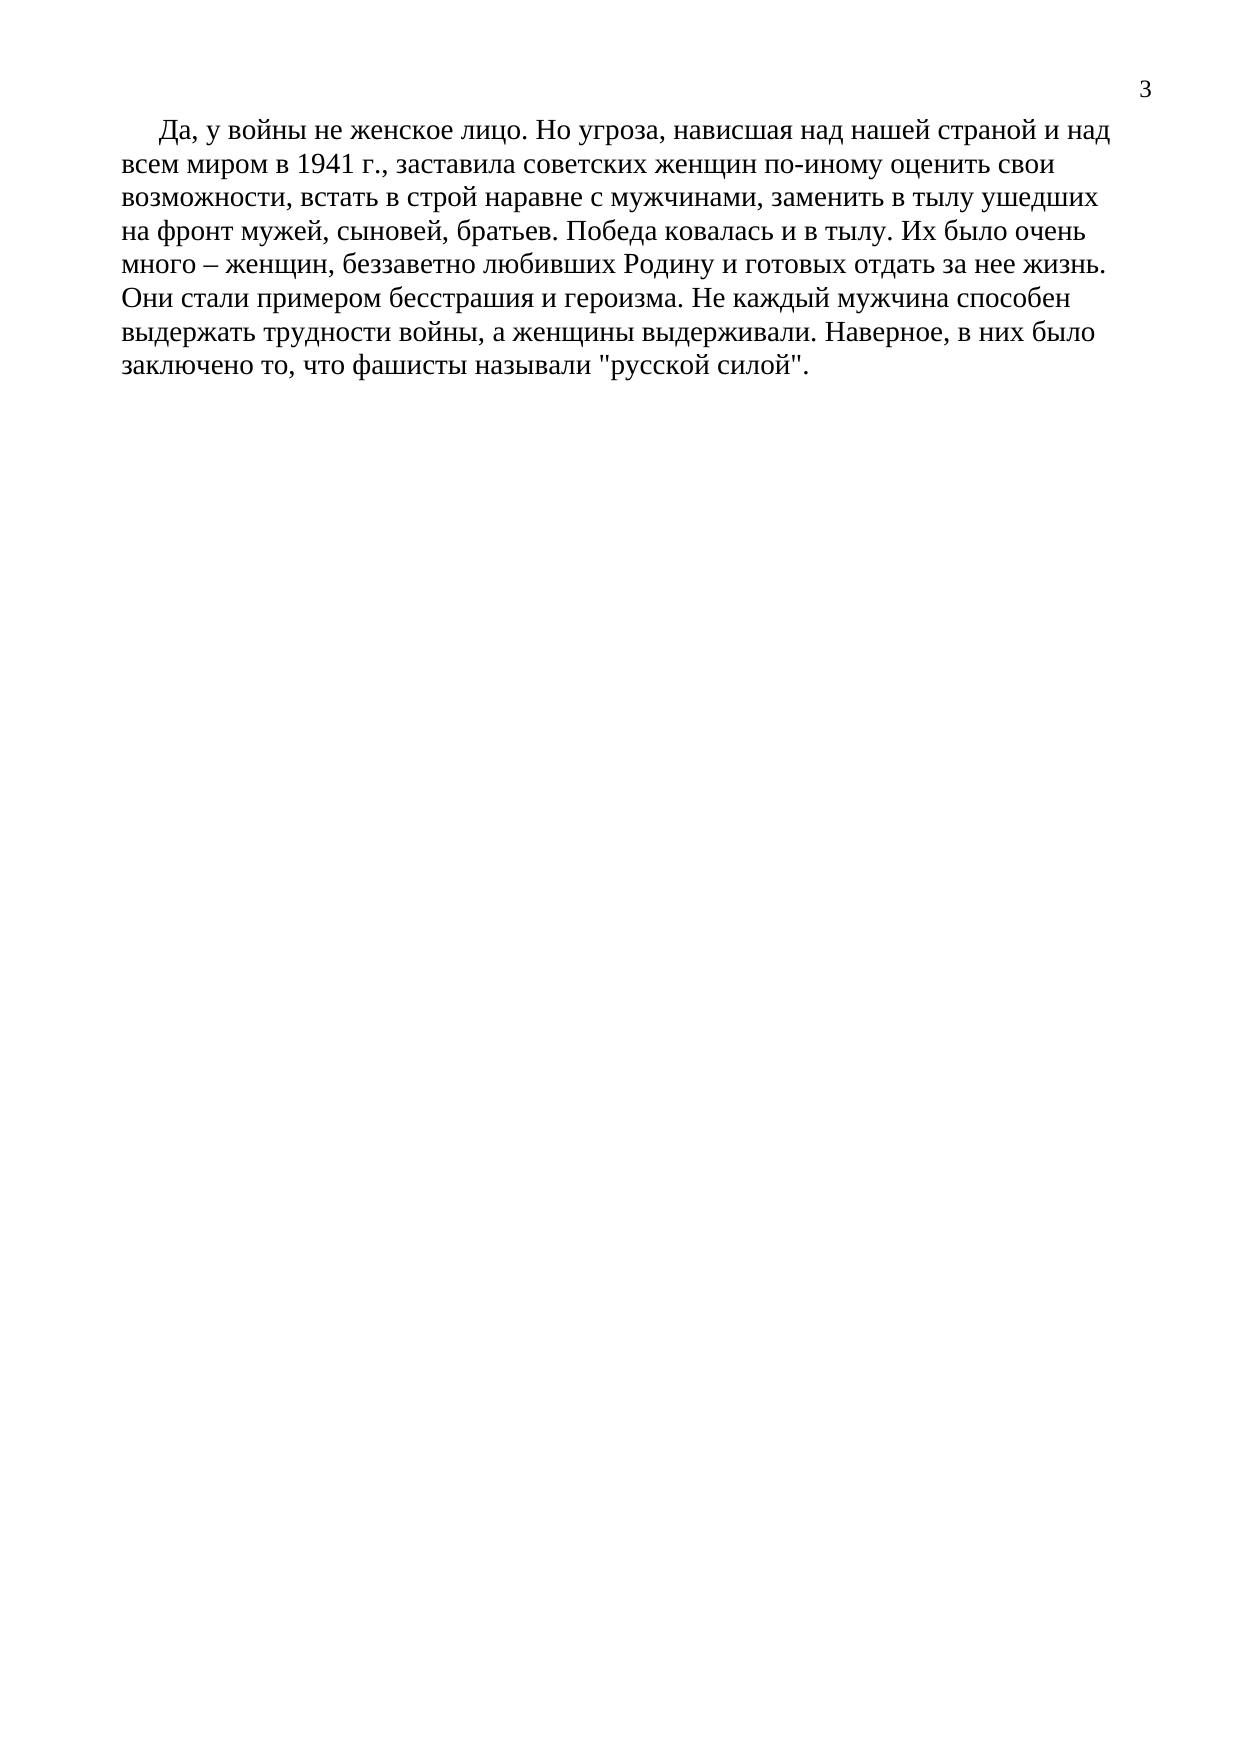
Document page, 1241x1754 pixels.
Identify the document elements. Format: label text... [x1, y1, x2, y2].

text Да, у войны не женское лицо. Но угроза, нависшая над нашей страной и над всем миром в ., заставила советских женщин по-иному оценить свои возможности, встать в строй наравне с мужчинами, заменить в тылу ушедших на фронт мужей, сыновей, братьев. Победа ковалась и в тылу. Их было очень много – женщин, беззаветно любивших Родину и готовых отдать за нее жизнь. Они стали примером бесстрашия и героизма. Не каждый мужчина способен выдержать трудности войны, а женщины выдерживали. Наверное, в них было заключено то, что фашисты называли "русской силой". [121, 112, 1115, 381]
